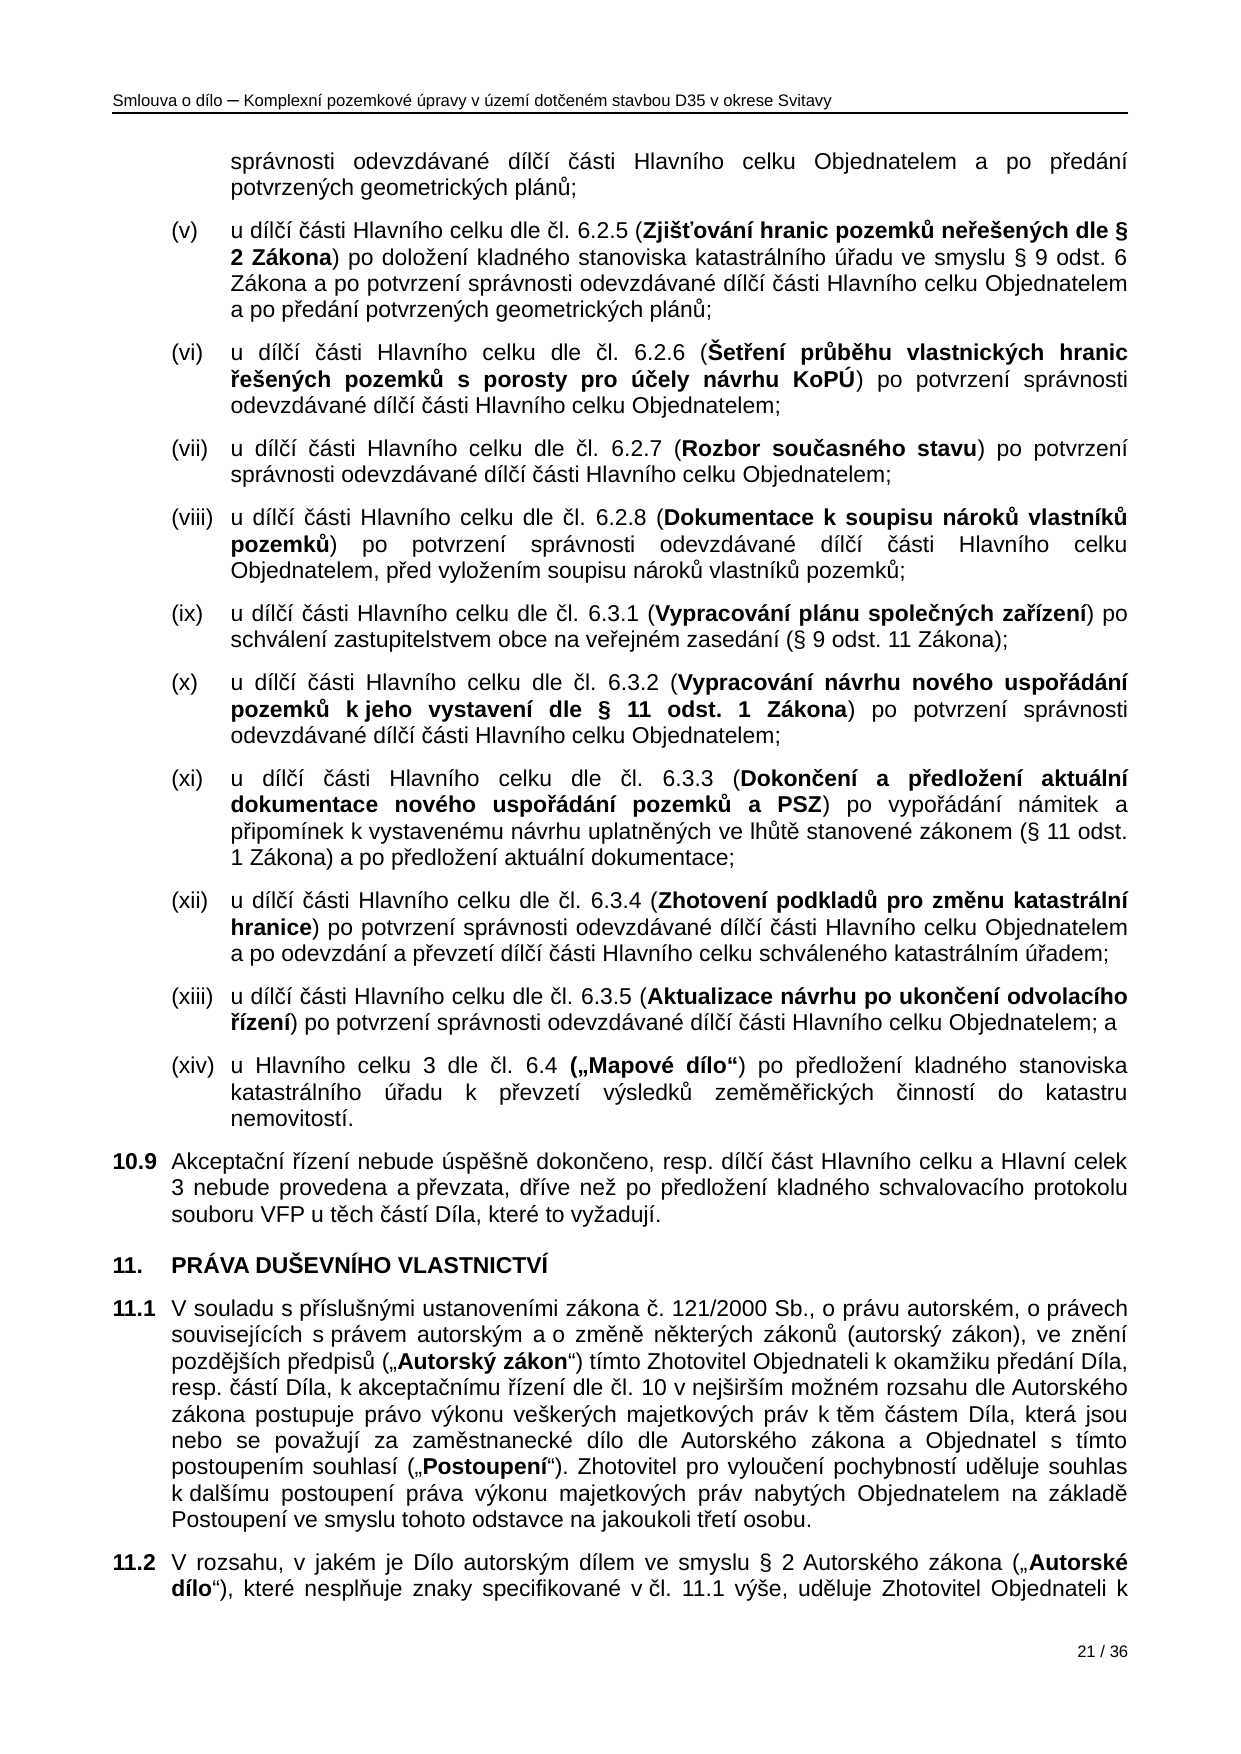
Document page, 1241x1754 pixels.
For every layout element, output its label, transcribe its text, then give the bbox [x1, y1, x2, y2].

text V souladu s příslušnými ustanoveními zákona č. 121/2000 Sb., o právu autorském, o právech souvisejících s právem autorským a o změně některých zákonů (autorský zákon), ve znění pozdějších předpisů („Autorský zákon“) tímto Zhotovitel Objednateli k okamžiku předání Díla, resp. částí Díla, k akceptačnímu řízení dle čl. 10 v nejširším možném rozsahu dle Autorského zákona postupuje právo výkonu veškerých majetkových práv k těm částem Díla, která jsou nebo se považují za zaměstnanecké dílo dle Autorského zákona a Objednatel s tímto postoupením souhlasí („Postoupení“). Zhotovitel pro vyloučení pochybností uděluje souhlas k dalšímu postoupení práva výkonu majetkových práv nabytých Objednatelem na základě Postoupení ve smyslu tohoto odstavce na jakoukoli třetí osobu. [112, 1295, 1128, 1532]
list u dílčí části Hlavního celku dle čl. 6.2.6 (Šetření průběhu vlastnických hranic řešených pozemků s porosty pro účely návrhu KoPÚ) po potvrzení správnosti odevzdávané dílčí části Hlavního celku Objednatelem; [171, 339, 1128, 418]
list u dílčí části Hlavního celku dle čl. 6.3.4 (Zhotovení podkladů pro změnu katastrální hranice) po potvrzení správnosti odevzdávané dílčí části Hlavního celku Objednatelem a po odevzdání a převzetí dílčí části Hlavního celku schváleného katastrálním úřadem; [171, 887, 1128, 966]
list u Hlavního celku 3 dle čl. 6.4 („Mapové dílo“) po předložení kladného stanoviska katastrálního úřadu k převzetí výsledků zeměměřických činností do katastru nemovitostí. [171, 1052, 1128, 1131]
text Práva duševního vlastnictví [112, 1252, 1128, 1278]
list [171, 148, 1128, 200]
list u dílčí části Hlavního celku dle čl. 6.2.7 (Rozbor současného stavu) po potvrzení správnosti odevzdávané dílčí části Hlavního celku Objednatelem; [171, 435, 1128, 488]
list u dílčí části Hlavního celku dle čl. 6.3.2 (Vypracování návrhu nového uspořádání pozemků k jeho vystavení dle § 11 odst. 1 Zákona) po potvrzení správnosti odevzdávané dílčí části Hlavního celku Objednatelem; [171, 669, 1128, 748]
list u dílčí části Hlavního celku dle čl. 6.3.1 (Vypracování plánu společných zařízení) po schválení zastupitelstvem obce na veřejném zasedání (§ 9 odst. 11 Zákona); [171, 600, 1128, 653]
list u dílčí části Hlavního celku dle čl. 6.3.5 (Aktualizace návrhu po ukončení odvolacího řízení) po potvrzení správnosti odevzdávané dílčí části Hlavního celku Objednatelem; a [171, 983, 1128, 1036]
list u dílčí části Hlavního celku dle čl. 6.2.5 (Zjišťování hranic pozemků neřešených dle § 2 Zákona) po doložení kladného stanoviska katastrálního úřadu ve smyslu § 9 odst. 6 Zákona a po potvrzení správnosti odevzdávané dílčí části Hlavního celku Objednatelem a po předání potvrzených geometrických plánů; [171, 217, 1128, 322]
text Akceptační řízení nebude úspěšně dokončeno, resp. dílčí část Hlavního celku a Hlavní celek 3 nebude provedena a převzata, dříve než po předložení kladného schvalovacího protokolu souboru VFP u těch částí Díla, které to vyžadují. [112, 1148, 1128, 1227]
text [112, 1549, 1128, 1602]
list u dílčí části Hlavního celku dle čl. 6.2.8 (Dokumentace k soupisu nároků vlastníků pozemků) po potvrzení správnosti odevzdávané dílčí části Hlavního celku Objednatelem, před vyložením soupisu nároků vlastníků pozemků; [171, 504, 1128, 583]
list u dílčí části Hlavního celku dle čl. 6.3.3 (Dokončení a předložení aktuální dokumentace nového uspořádání pozemků a PSZ) po vypořádání námitek a připomínek k vystavenému návrhu uplatněných ve lhůtě stanovené zákonem (§ 11 odst. 1 Zákona) a po předložení aktuální dokumentace; [171, 765, 1128, 871]
